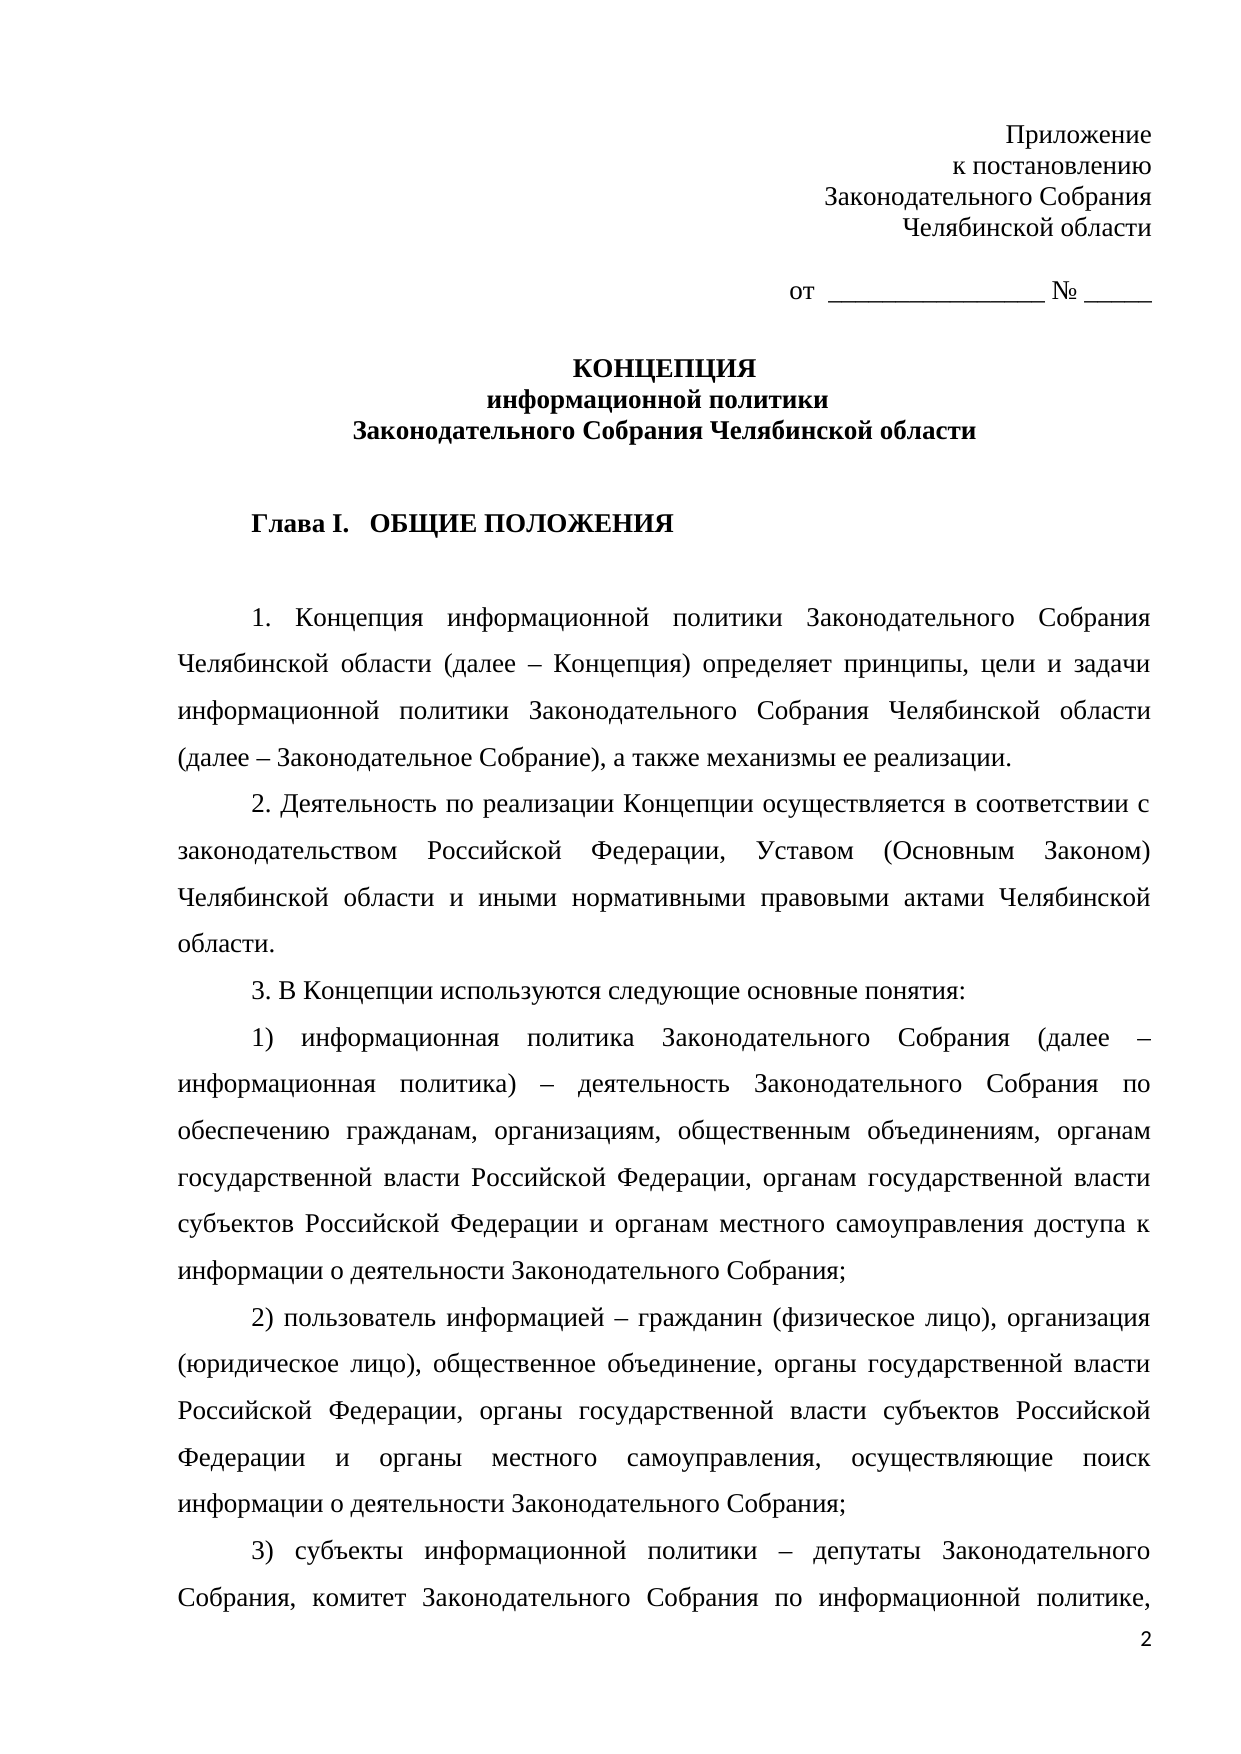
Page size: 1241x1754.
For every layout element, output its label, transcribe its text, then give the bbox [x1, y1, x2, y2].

text к постановлению [177, 149, 1152, 180]
text 3. В Концепции используются следующие основные понятия: [177, 974, 1152, 1005]
text от ________________ № _____ [177, 274, 1152, 305]
text Законодательного Собрания [177, 180, 1152, 212]
text информационной политики Законодательного Собрания Челябинской области [177, 383, 1152, 445]
text 1. Концепция информационной политики Законодательного Собрания Челябинской области (далее – Концепция) определяет принципы, цели и задачи информационной политики Законодательного Собрания Челябинской области (далее – Законодательное Собрание), а также механизмы ее реализации. [177, 601, 1152, 772]
text 2) пользователь информацией – гражданин (физическое лицо), организация (юридическое лицо), общественное объединение, органы государственной власти Российской Федерации, органы государственной власти субъектов Российской Федерации и органы местного самоуправления, осуществляющие поиск информации о деятельности Законодательного Собрания; [177, 1301, 1152, 1518]
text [177, 1534, 1152, 1612]
text Глава I. ОБЩИЕ ПОЛОЖЕНИЯ [177, 507, 1152, 538]
text Челябинской области [177, 212, 1152, 243]
text Приложение [177, 118, 1152, 149]
text КОНЦЕПЦИЯ [177, 352, 1152, 383]
text 2. Деятельность по реализации Концепции осуществляется в соответствии с законодательством Российской Федерации, Уставом (Основным Законом) Челябинской области и иными нормативными правовыми актами Челябинской области. [177, 787, 1152, 958]
text 1) информационная политика Законодательного Собрания (далее – информационная политика) – деятельность Законодательного Собрания по обеспечению гражданам, организациям, общественным объединениям, органам государственной власти Российской Федерации, органам государственной власти субъектов Российской Федерации и органам местного самоуправления доступа к информации о деятельности Законодательного Собрания; [177, 1021, 1152, 1285]
